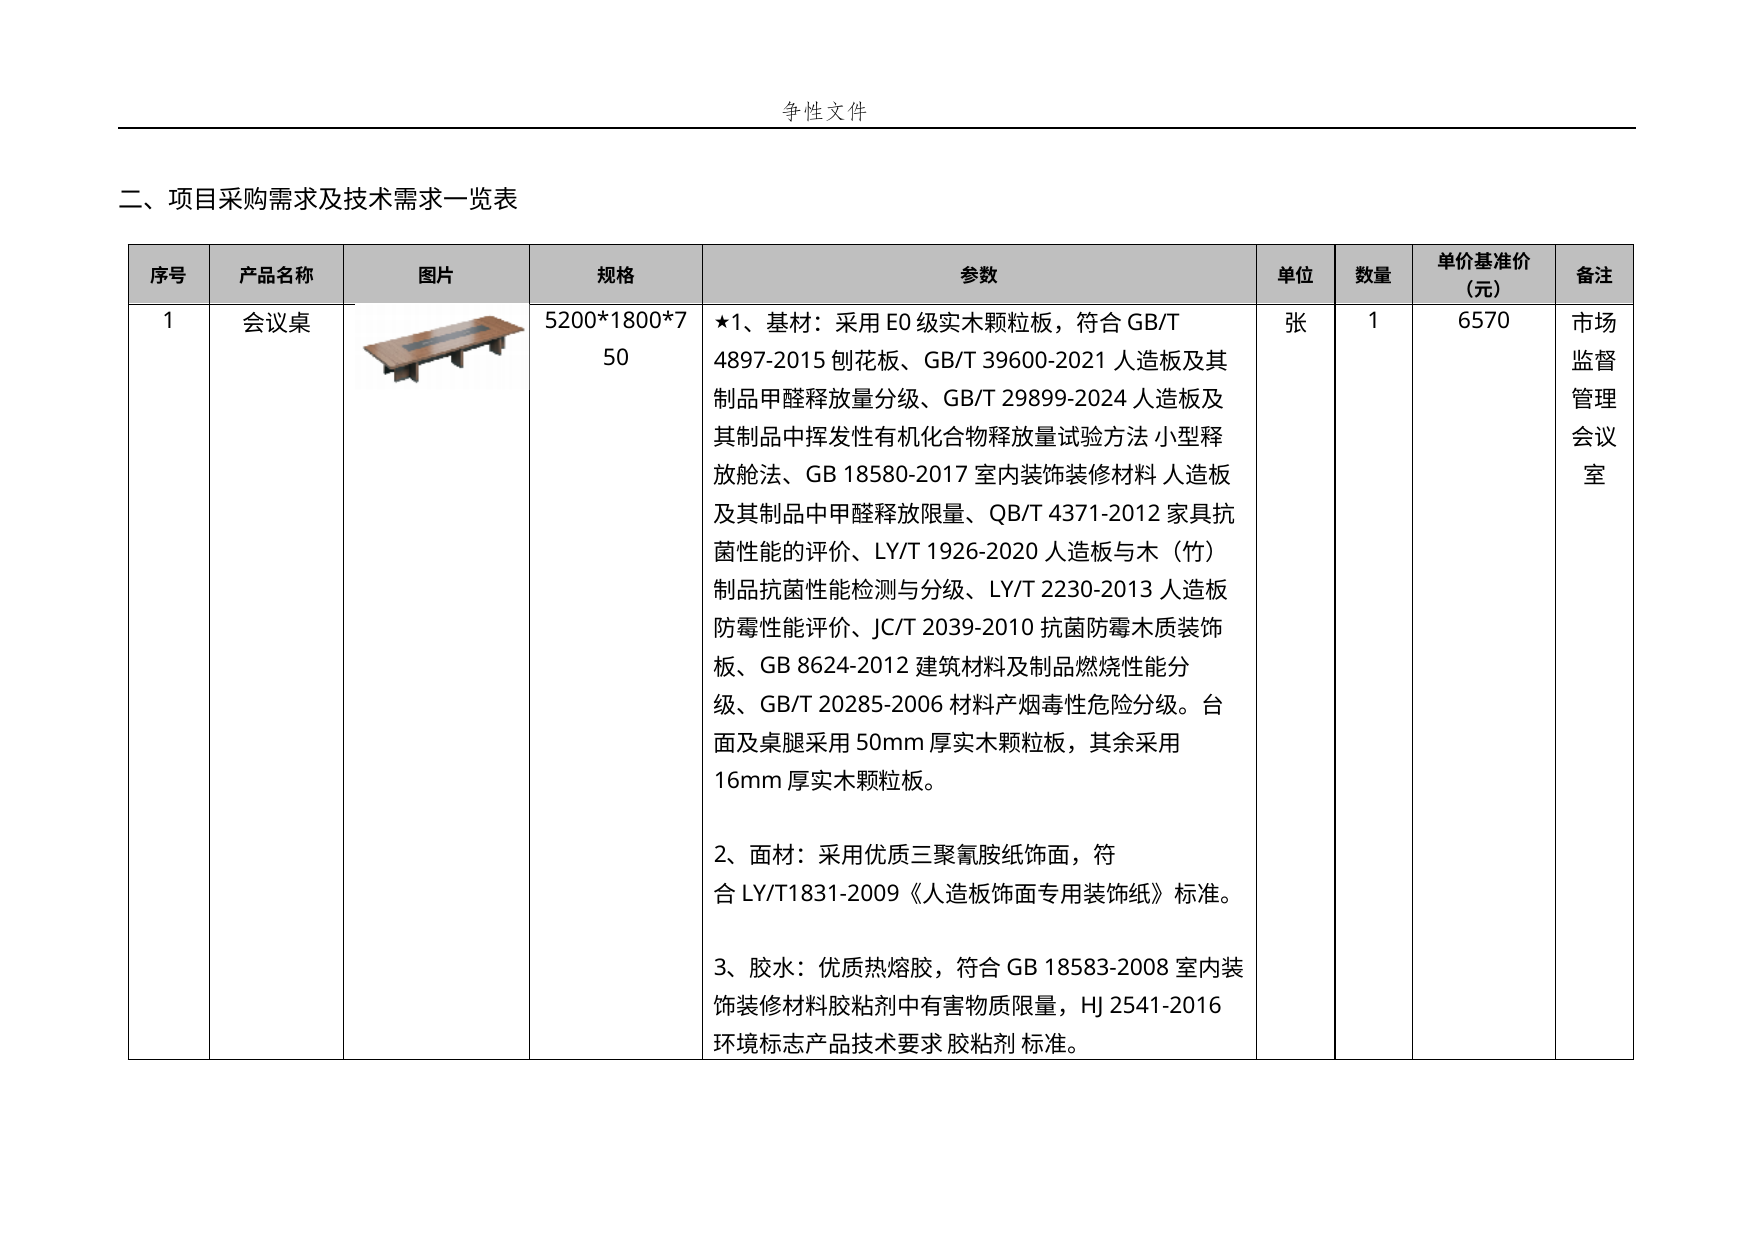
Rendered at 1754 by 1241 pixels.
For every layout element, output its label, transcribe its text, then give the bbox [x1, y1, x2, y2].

picture [355, 304, 530, 390]
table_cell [703, 305, 1256, 1059]
table_cell 6570 [1413, 305, 1555, 1059]
table_cell [344, 305, 529, 1059]
table_cell 会议桌 [210, 305, 343, 1059]
table_header 参数 [703, 245, 1256, 303]
table_cell 5200*1800*750 [530, 305, 702, 1059]
table_cell 1 [129, 305, 209, 1059]
table_cell 市场监督管理会议室 [1556, 305, 1633, 1059]
table_cell 1 [1336, 305, 1412, 1059]
table_header 规格 [530, 245, 702, 303]
table_header 备注 [1556, 245, 1633, 303]
table_header 图片 [344, 245, 529, 303]
table_cell 张 [1257, 305, 1334, 1059]
table_header 数量 [1336, 245, 1412, 303]
table_header 产品名称 [210, 245, 343, 303]
table_header 单位 [1257, 245, 1334, 303]
table_header 序号 [129, 245, 209, 303]
table_header 单价基准价（元） [1413, 245, 1555, 303]
subtitle 项目采购需求及技术需求一览表 [118, 176, 1636, 217]
